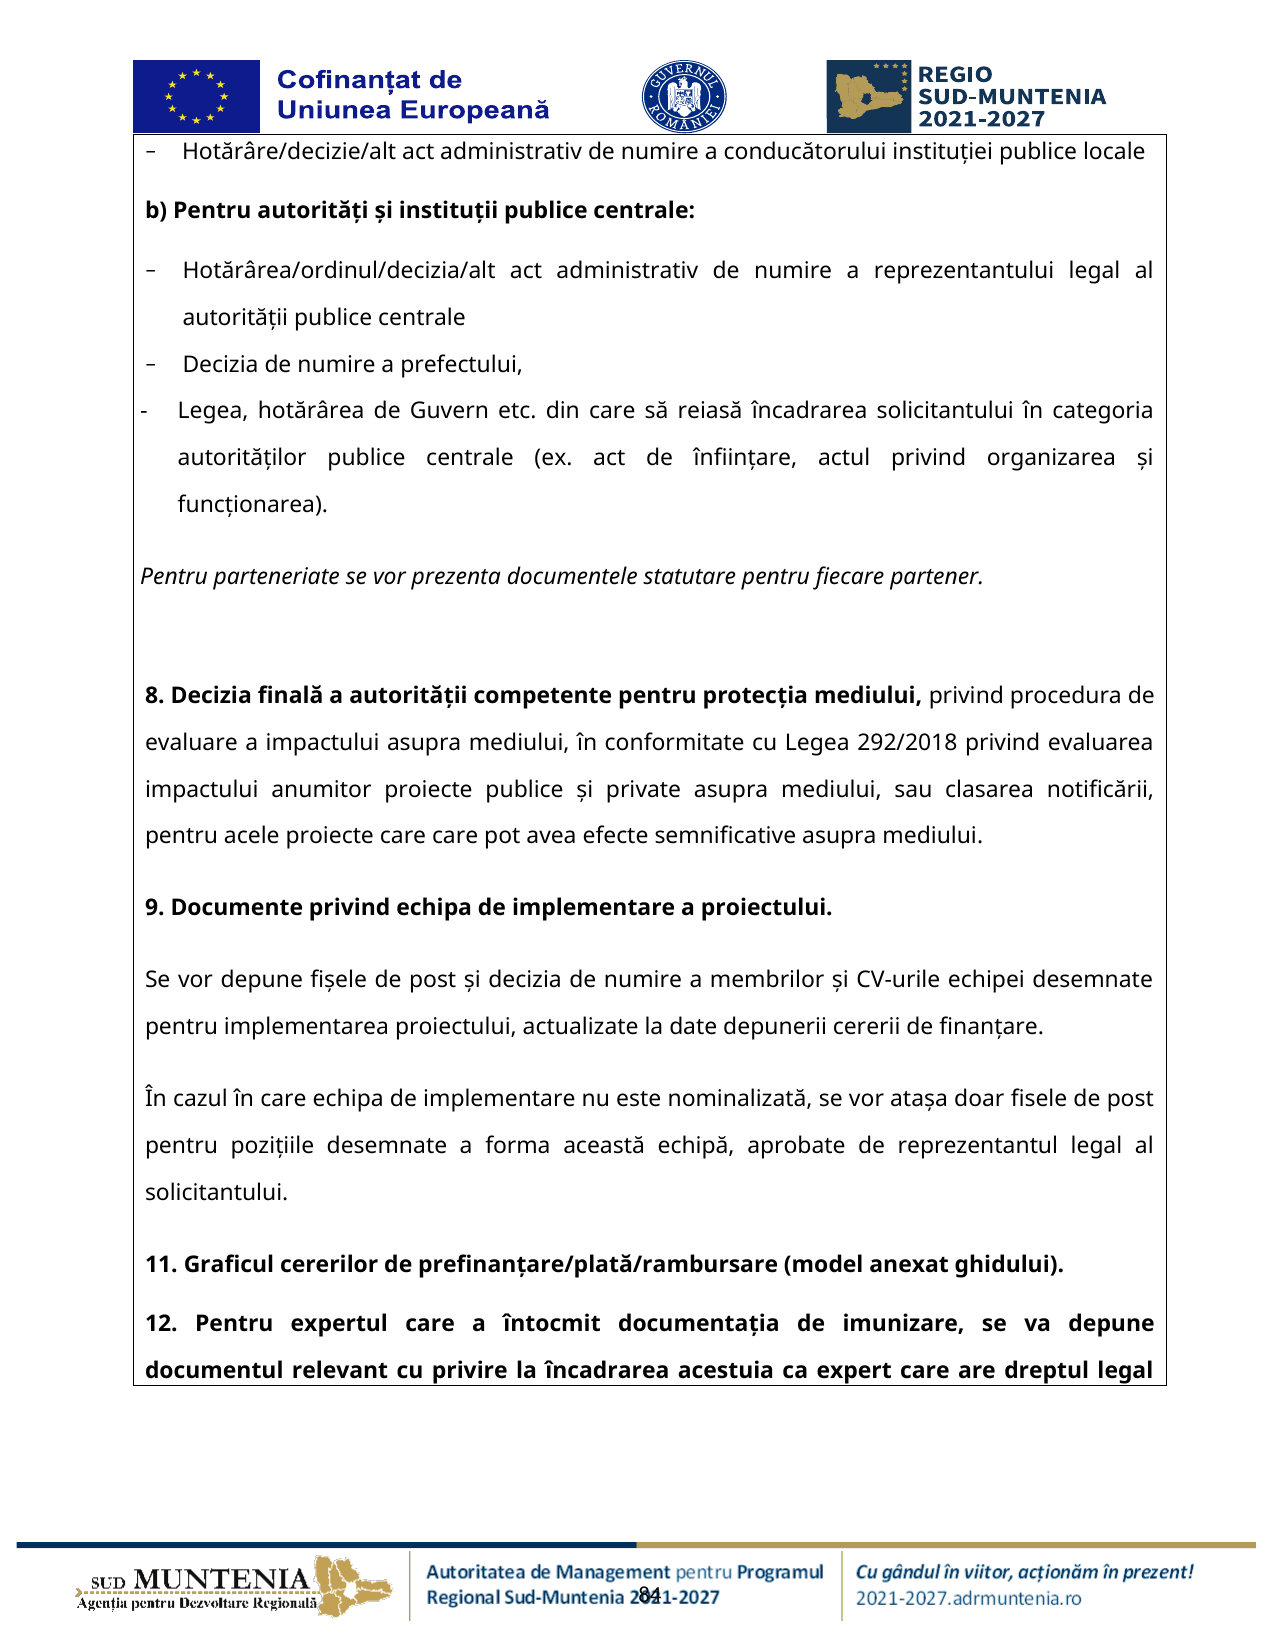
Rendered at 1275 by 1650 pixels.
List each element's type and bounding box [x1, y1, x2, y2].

picture [16, 1542, 1257, 1622]
table_header [134, 135, 1166, 1385]
